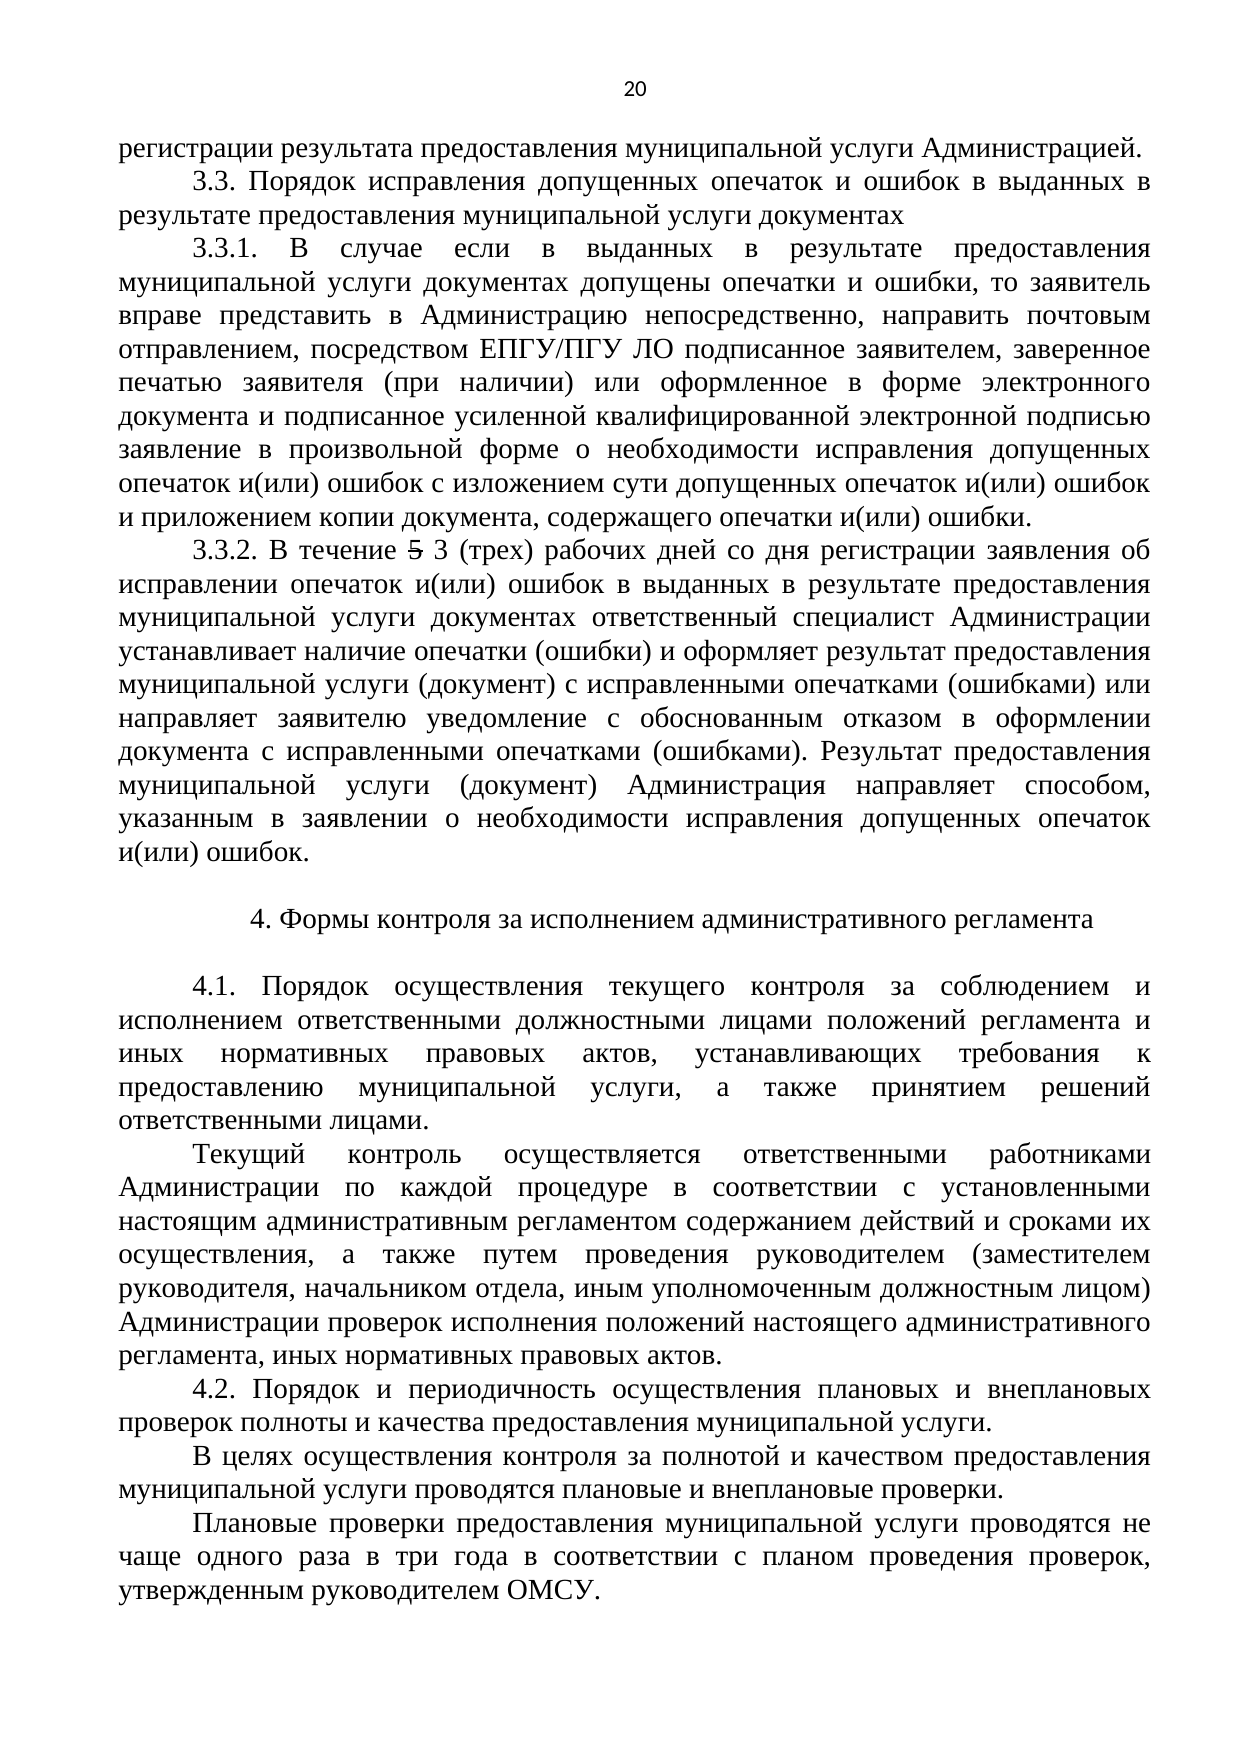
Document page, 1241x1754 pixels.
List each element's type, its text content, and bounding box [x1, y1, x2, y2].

text 3.3.2. В течение 5 3 (трех) рабочих дней со дня регистрации заявления об исправлении опечаток и(или) ошибок в выданных в результате предоставления муниципальной услуги документах ответственный специалист Администрации устанавливает наличие опечатки (ошибки) и оформляет результат предоставления муниципальной услуги (документ) с исправленными опечатками (ошибками) или направляет заявителю уведомление с обоснованным отказом в оформлении документа с исправленными опечатками (ошибками). Результат предоставления муниципальной услуги (документ) Администрация направляет способом, указанным в заявлении о необходимости исправления допущенных опечаток и(или) ошибок. [118, 532, 1152, 868]
text 3.3.1. В случае если в выданных в результате предоставления муниципальной услуги документах допущены опечатки и ошибки, то заявитель вправе представить в Администрацию непосредственно, направить почтовым отправлением, посредством ЕПГУ/ПГУ ЛО подписанное заявителем, заверенное печатью заявителя (при наличии) или оформленное в форме электронного документа и подписанное усиленной квалифицированной электронной подписью заявление в произвольной форме о необходимости исправления допущенных опечаток и(или) ошибок с изложением сути допущенных опечаток и(или) ошибок и приложением копии документа, содержащего опечатки и(или) ошибки. [118, 230, 1152, 532]
text Текущий контроль осуществляется ответственными работниками Администрации по каждой процедуре в соответствии с установленными настоящим административным регламентом содержанием действий и сроками их осуществления, а также путем проведения руководителем (заместителем руководителя, начальником отдела, иным уполномоченным должностным лицом) Администрации проверок исполнения положений настоящего административного регламента, иных нормативных правовых актов. [118, 1136, 1152, 1371]
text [118, 130, 1152, 163]
text В целях осуществления контроля за полнотой и качеством предоставления муниципальной услуги проводятся плановые и внеплановые проверки. [118, 1438, 1152, 1505]
text 4. Формы контроля за исполнением административного регламента [118, 901, 1152, 935]
text 4.1. Порядок осуществления текущего контроля за соблюдением и исполнением ответственными должностными лицами положений регламента и иных нормативных правовых актов, устанавливающих требования к предоставлению муниципальной услуги, а также принятием решений ответственными лицами. [118, 968, 1152, 1136]
text 3.3. Порядок исправления допущенных опечаток и ошибок в выданных в результате предоставления муниципальной услуги документах [118, 163, 1152, 230]
text 4.2. Порядок и периодичность осуществления плановых и внеплановых проверок полноты и качества предоставления муниципальной услуги. [118, 1371, 1152, 1438]
text Плановые проверки предоставления муниципальной услуги проводятся не чаще одного раза в три года в соответствии с планом проведения проверок, утвержденным руководителем ОМСУ. [118, 1505, 1152, 1606]
